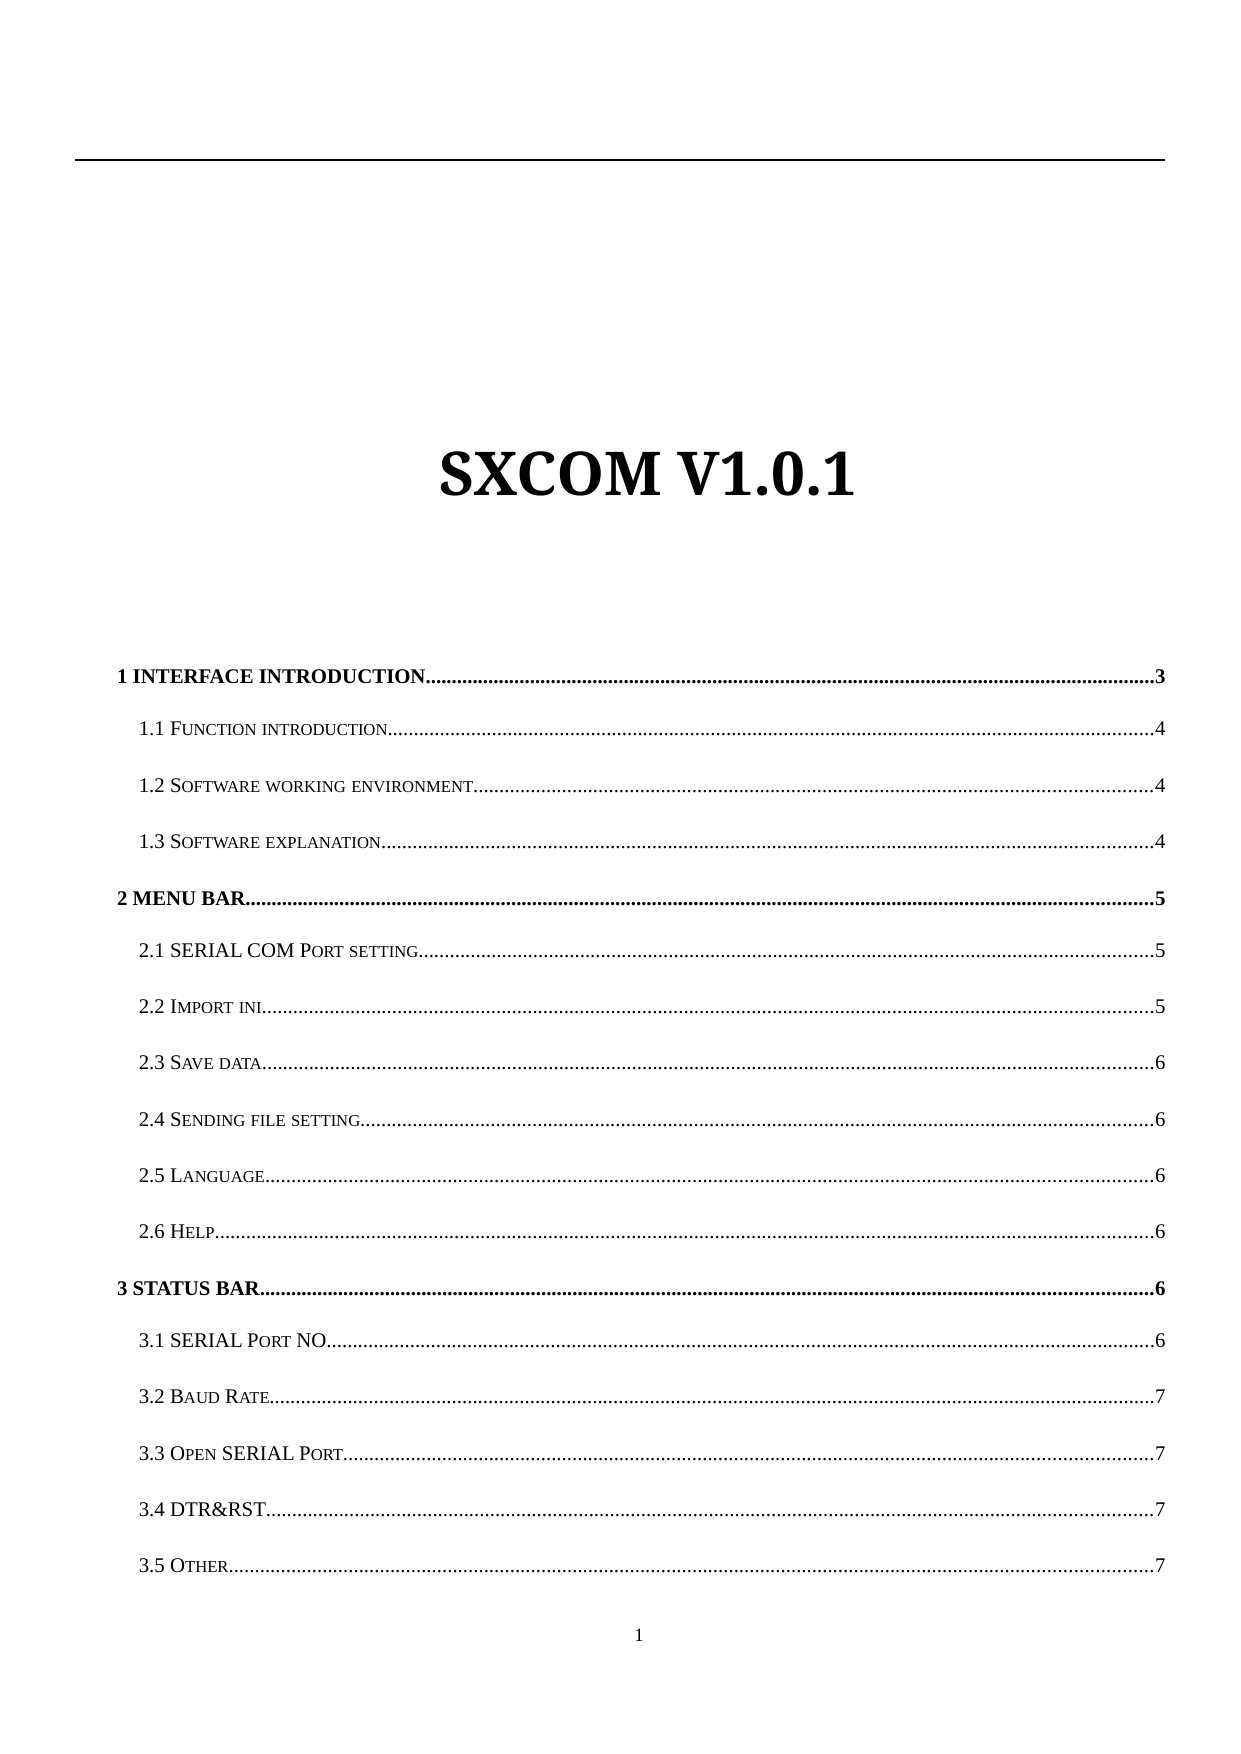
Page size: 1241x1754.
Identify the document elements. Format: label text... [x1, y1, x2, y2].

text SXCOM V1.0.1 [75, 412, 1167, 531]
